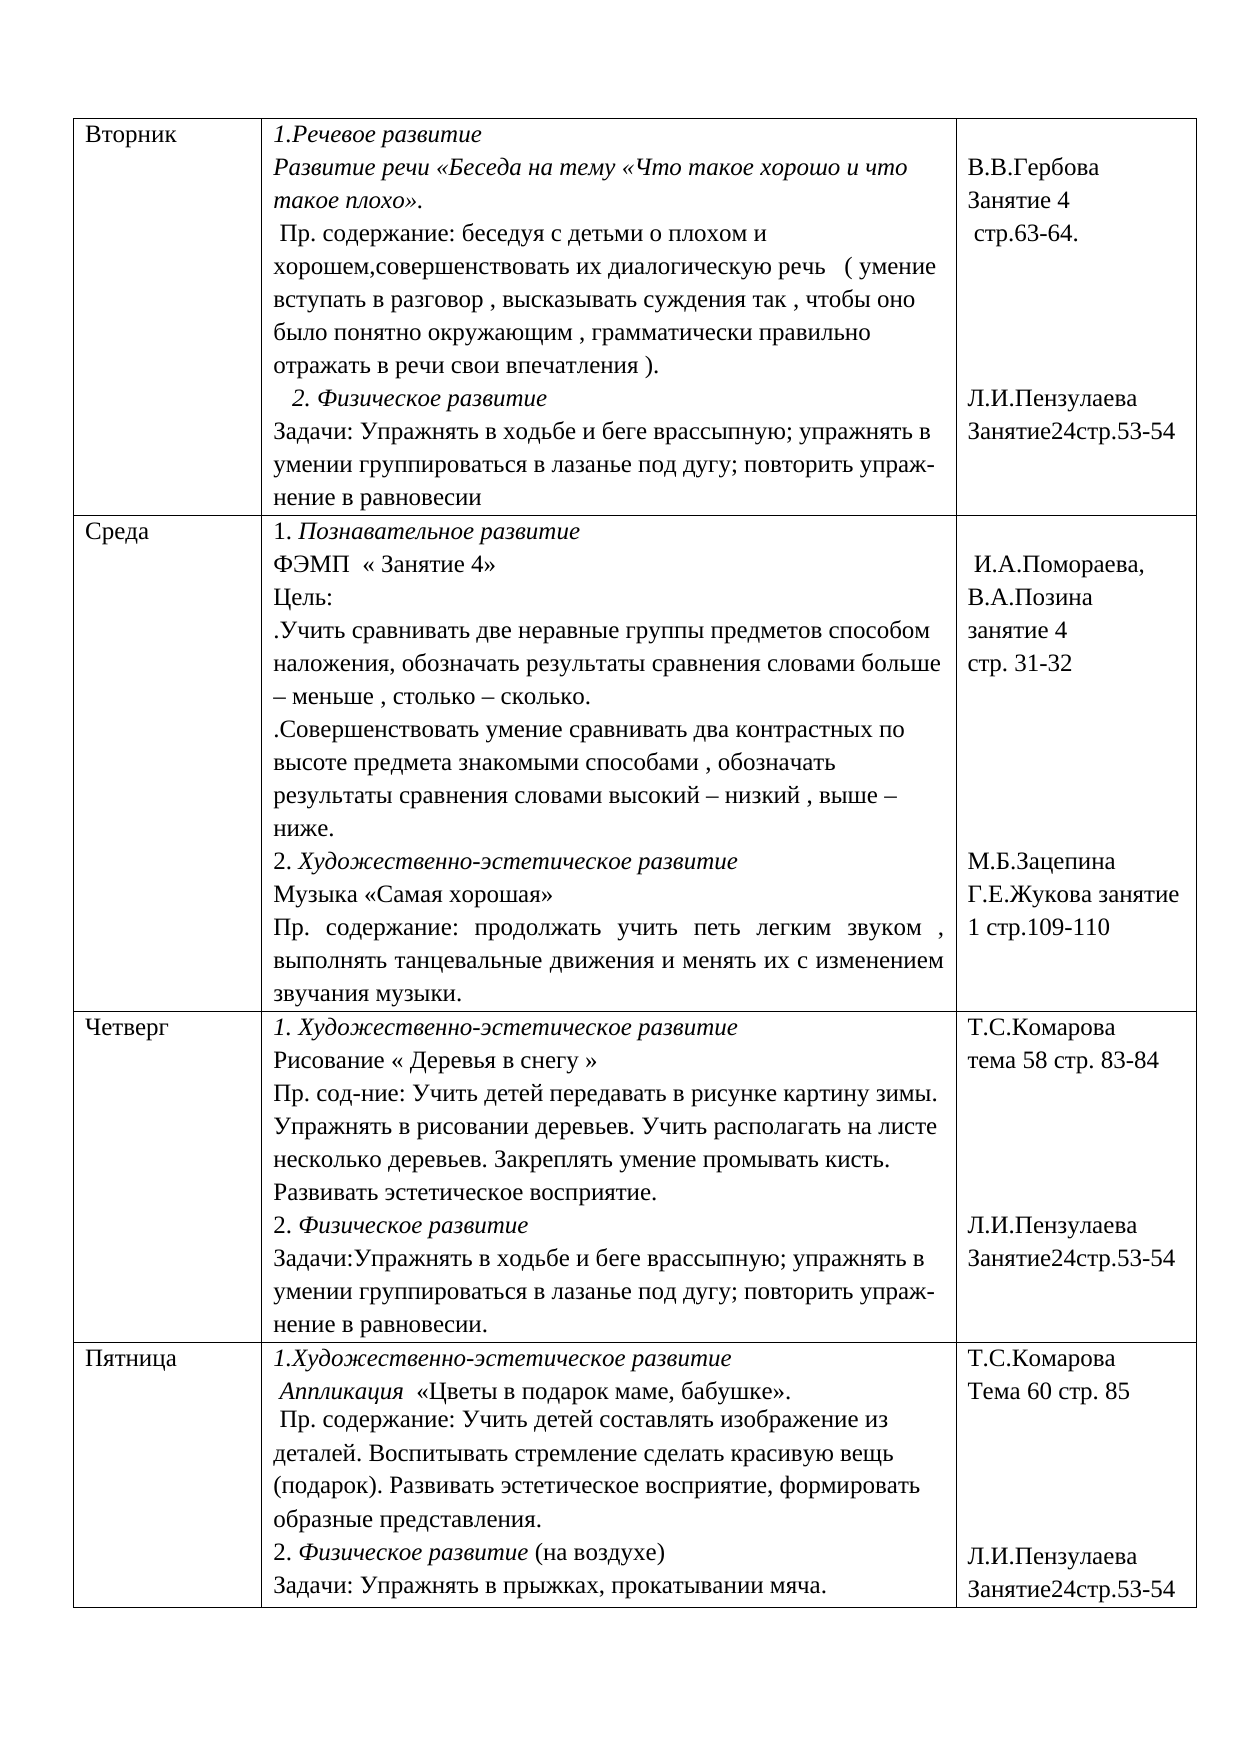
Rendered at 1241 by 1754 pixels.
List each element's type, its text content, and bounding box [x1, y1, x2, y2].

table_cell И.А.Помораева, В.А.Позина занятие 4 стр. 31-32 М.Б.Зацепина Г.Е.Жукова занятие 1 стр.109-110 [957, 516, 1196, 1011]
table_cell Вторник [74, 119, 261, 515]
table_cell 1. Художественно-эстетическое развитие Рисование « Деревья в снегу » Пр. сод-ние: Учить детей передавать в рисунке картину зимы. Упражнять в рисовании деревьев. Учить располагать на листе несколько деревьев. Закреплять умение промывать кисть. Развивать эстетическое восприятие. 2. Физическое развитие Задачи:Упражнять в ходьбе и беге врассыпную; упражнять в умении группироваться в лазанье под дугу; повторить упражнение в равновесии. [262, 1012, 956, 1342]
table_cell Пятница [74, 1343, 261, 1607]
table_cell В.В.Гербова Занятие 4 стр.63-64. Л.И.Пензулаева Занятие24стр.53-54 [957, 119, 1196, 515]
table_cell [957, 1343, 1196, 1607]
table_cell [262, 1343, 956, 1607]
table_cell Среда [74, 516, 261, 1011]
table_cell Т.С.Комарова тема 58 стр. 83-84 Л.И.Пензулаева Занятие24стр.53-54 [957, 1012, 1196, 1342]
table_cell 1. Познавательное развитие ФЭМП « Занятие 4» Цель: .Учить сравнивать две неравные группы предметов способом наложения, обозначать результаты сравнения словами больше – меньше , столько – сколько. .Совершенствовать умение сравнивать два контрастных по высоте предмета знакомыми способами , обозначать результаты сравнения словами высокий – низкий , выше – ниже. 2. Художественно-эстетическое развитие Музыка «Самая хорошая» Пр. содержание: продолжать учить петь легким звуком , выполнять танцевальные движения и менять их с изменением звучания музыки. [262, 516, 956, 1011]
table_cell 1.Речевое развитие Развитие речи «Беседа на тему «Что такое хорошо и что такое плохо». Пр. содержание: беседуя с детьми о плохом и хорошем,совершенствовать их диалогическую речь ( умение вступать в разговор , высказывать суждения так , чтобы оно было понятно окружающим , грамматически правильно отражать в речи свои впечатления ). 2. Физическое развитие Задачи: Упражнять в ходьбе и беге врассыпную; упражнять в умении группироваться в лазанье под дугу; повторить упражнение в равновесии [262, 119, 956, 515]
table_cell Четверг [74, 1012, 261, 1342]
